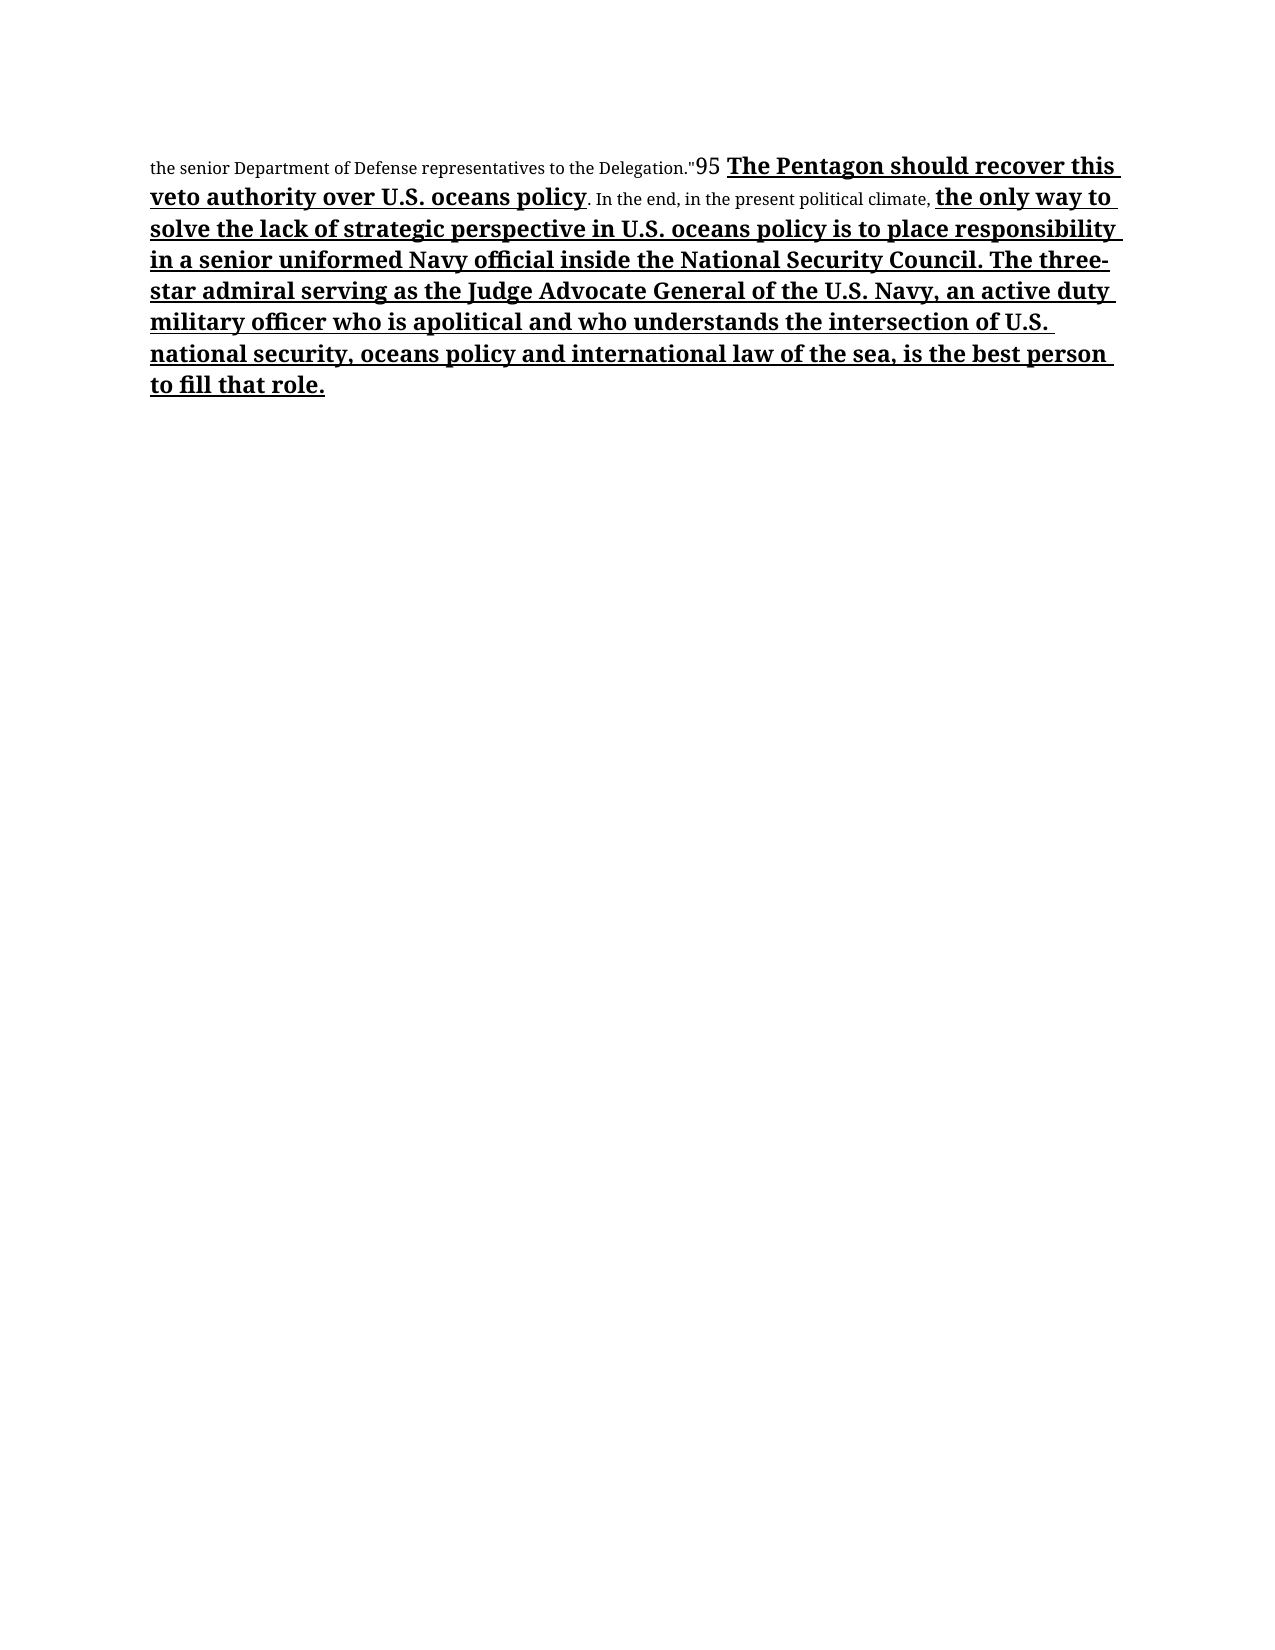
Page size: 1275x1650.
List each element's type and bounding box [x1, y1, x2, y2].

text [150, 150, 1125, 400]
